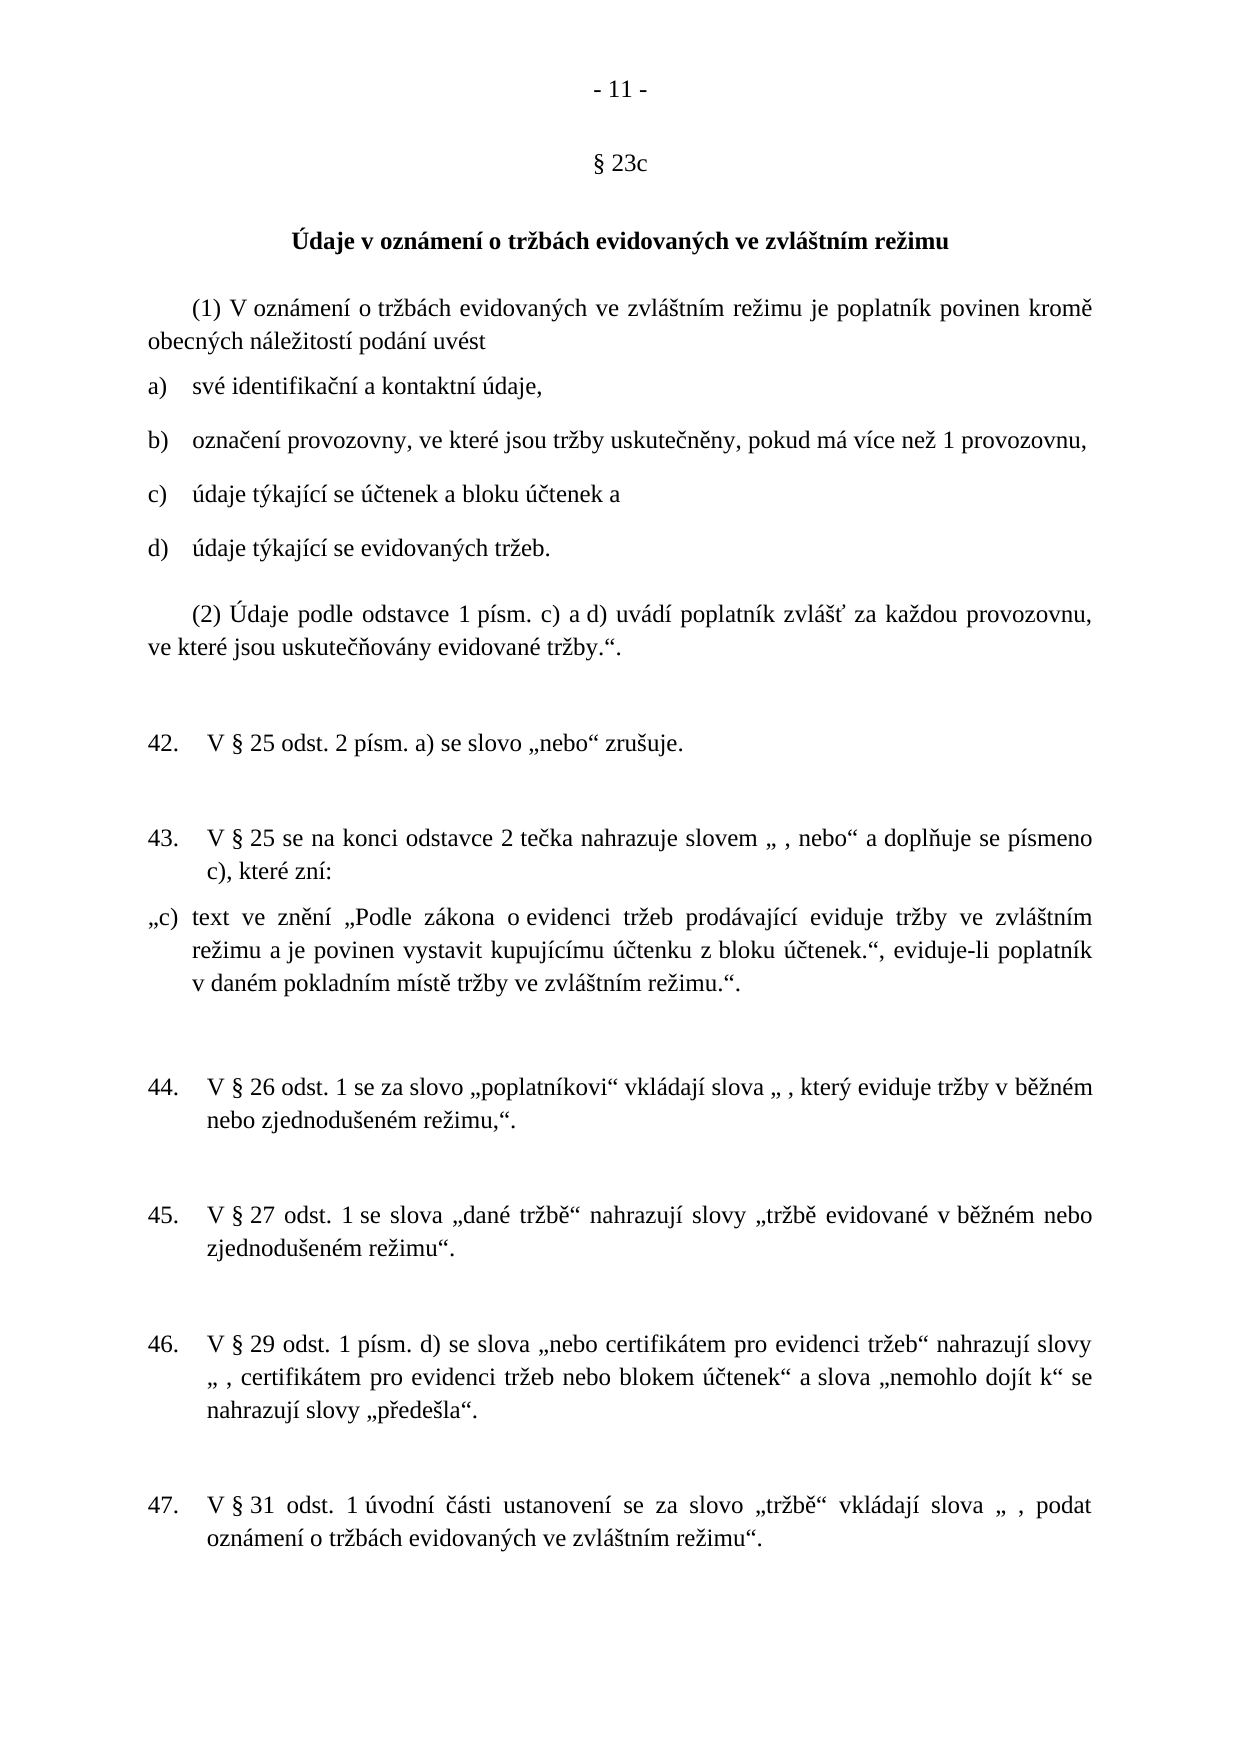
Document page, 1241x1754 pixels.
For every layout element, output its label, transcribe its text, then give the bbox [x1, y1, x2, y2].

text V § 29 odst. 1 písm. d) se slova „nebo certifikátem pro evidenci tržeb“ nahrazují slovy „ , certifikátem pro evidenci tržeb nebo blokem účtenek“ a slova „nemohlo dojít k“ se nahrazují slovy „předešla“. [148, 1329, 1093, 1424]
list údaje týkající se evidovaných tržeb. [148, 533, 1093, 562]
text V § 31 odst. 1 úvodní části ustanovení se za slovo „tržbě“ vkládají slova „ , podat oznámení o tržbách evidovaných ve zvláštním režimu“. [148, 1490, 1093, 1552]
text V § 25 odst. 2 písm. a) se slovo „nebo“ zrušuje. [148, 728, 1093, 757]
list Údaje v oznámení o tržbách evidovaných ve zvláštním režimu [148, 226, 1093, 255]
list údaje týkající se účtenek a bloku účtenek a [148, 479, 1093, 508]
list V oznámení o tržbách evidovaných ve zvláštním režimu je poplatník povinen kromě obecných náležitostí podání uvést [148, 293, 1093, 354]
text V § 26 odst. 1 se za slovo „poplatníkovi“ vkládají slova „ , který eviduje tržby v běžném nebo zjednodušeném režimu,“. [148, 1072, 1093, 1133]
list své identifikační a kontaktní údaje, [148, 371, 1093, 400]
text V § 25 se na konci odstavce 2 tečka nahrazuje slovem „ , nebo“ a doplňuje se písmeno c), které zní: [148, 823, 1093, 885]
list označení provozovny, ve které jsou tržby uskutečněny, pokud má více než 1 provozovnu, [148, 425, 1093, 454]
text V § 27 odst. 1 se slova „dané tržbě“ nahrazují slovy „tržbě evidované v běžném nebo zjednodušeném režimu“. [148, 1200, 1093, 1262]
list § 23c [148, 148, 1093, 176]
text Údaje podle odstavce 1 písm. c) a d) uvádí poplatník zvlášť za každou provozovnu, ve které jsou uskutečňovány evidované tržby.“. [148, 599, 1093, 661]
text „c) text ve znění „Podle zákona o evidenci tržeb prodávající eviduje tržby ve zvláštním režimu a je povinen vystavit kupujícímu účtenku z bloku účtenek.“, eviduje-li poplatník v daném pokladním místě tržby ve zvláštním režimu.“. [148, 902, 1093, 997]
